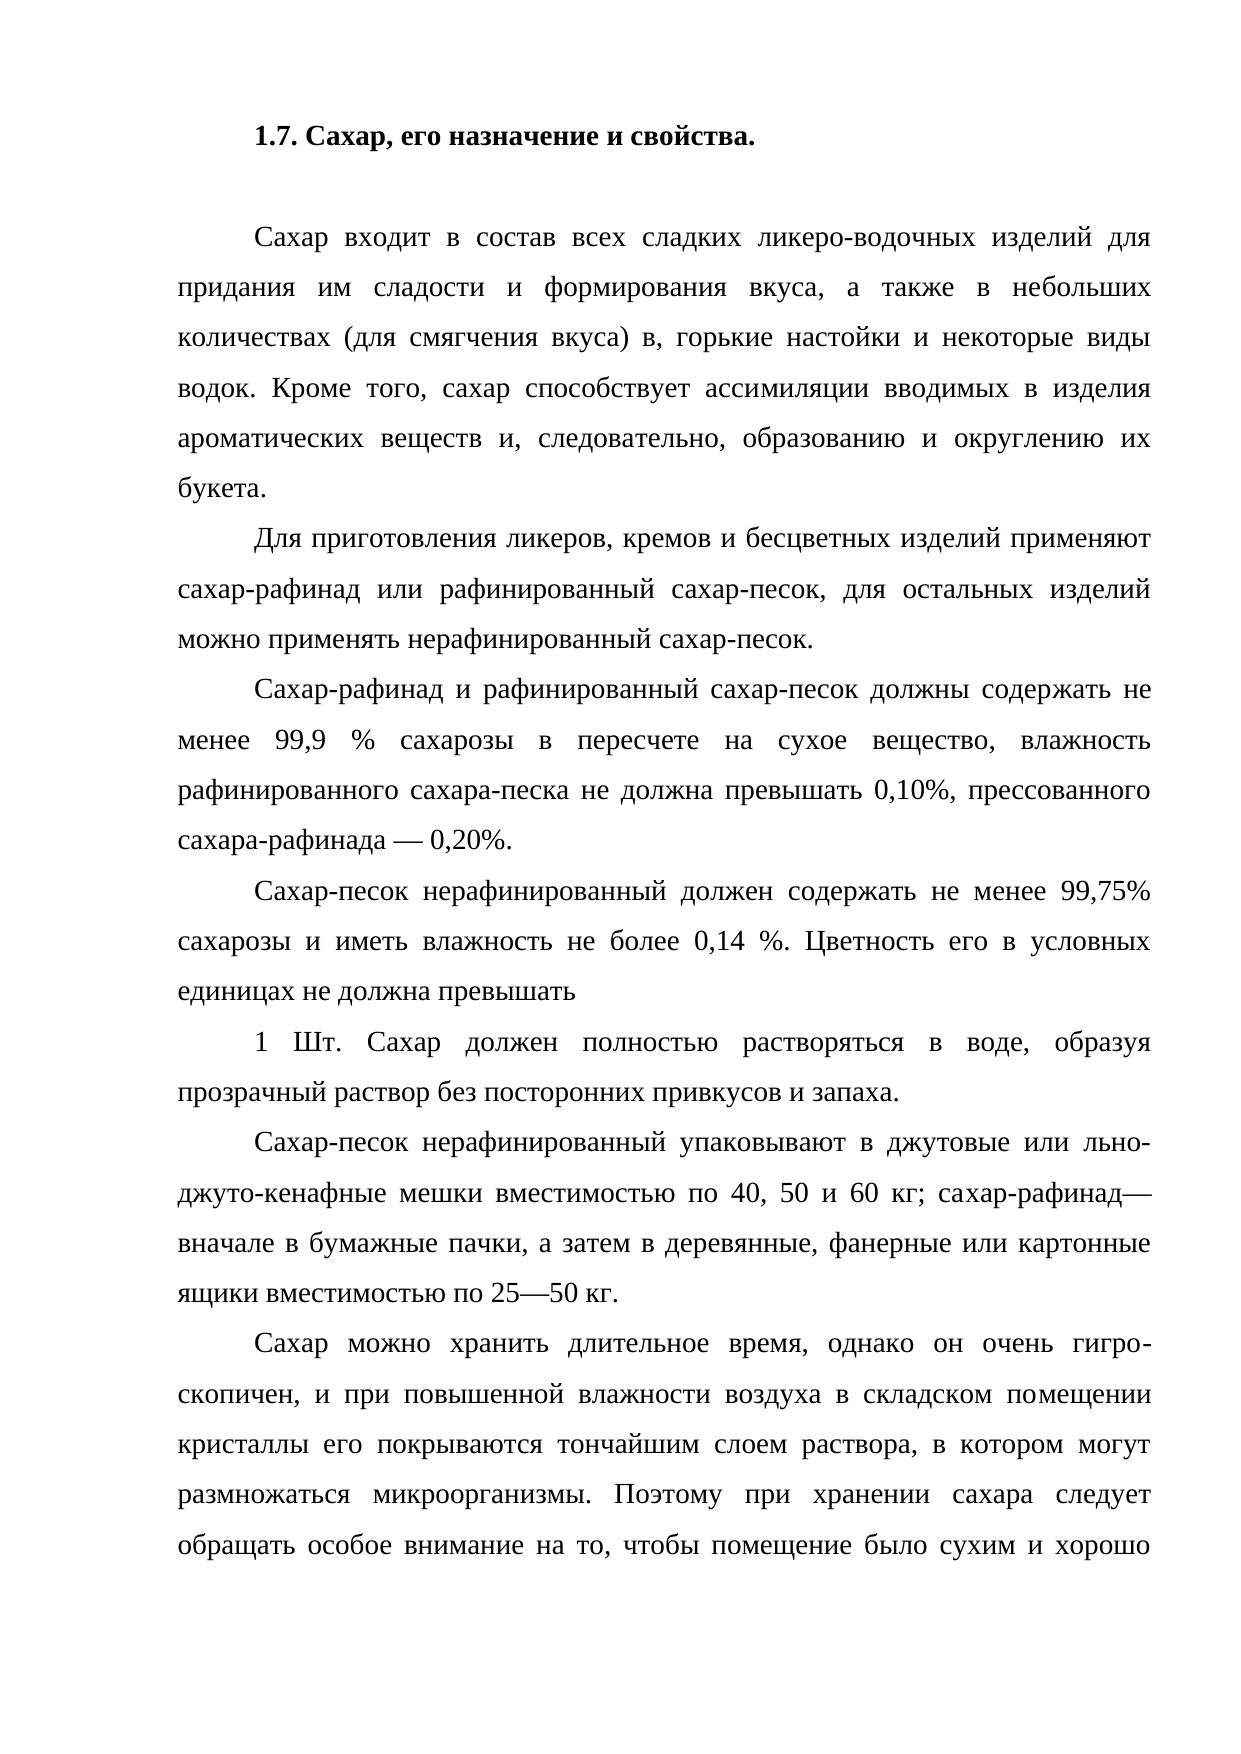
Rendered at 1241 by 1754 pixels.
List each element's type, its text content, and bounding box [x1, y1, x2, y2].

text 1.7. Сахар, его назначение и свойства. [177, 118, 1152, 152]
text Сахар-песок нерафинированный упаковывают в джутовые или льно-джуто-кенафные мешки вместимостью по 40, 50 и ; сахар-рафинад— вначале в бумажные пачки, а затем в деревянные, фанерные или картонные ящики вместимостью по 25—50 кг. [177, 1124, 1152, 1309]
text Сахар-рафинад и рафинированный сахар-песок должны содержать не менее 99,9 % сахарозы в пересчете на сухое вещество, влажность рафинированного сахара-песка не должна превышать 0,10%, прессованного сахара-рафинада — 0,20%. [177, 672, 1152, 856]
text Для приготовления ликеров, кремов и бесцветных изделий применяют сахар-рафинад или рафинированный сахар-песок, для остальных изделий можно применять нерафинированный сахар-песок. [177, 521, 1152, 655]
text 1 Шт. Сахар должен полностью растворяться в воде, образуя прозрачный раствор без посторонних привкусов и запаха. [177, 1024, 1152, 1108]
text Сахар входит в состав всех сладких ликеро-водочных изделий для придания им сладости и формирования вкуса, а также в небольших количествах (для смягчения вкуса) в, горькие настойки и некоторые виды водок. Кроме того, сахар способствует ассимиляции вводимых в изделия ароматических веществ и, следовательно, образованию и округлению их букета. [177, 219, 1152, 504]
text Сахар-песок нерафинированный должен содержать не менее 99,75% сахарозы и иметь влажность не более 0,14 %. Цветность его в условных единицах не должна превышать [177, 873, 1152, 1007]
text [177, 1326, 1152, 1560]
